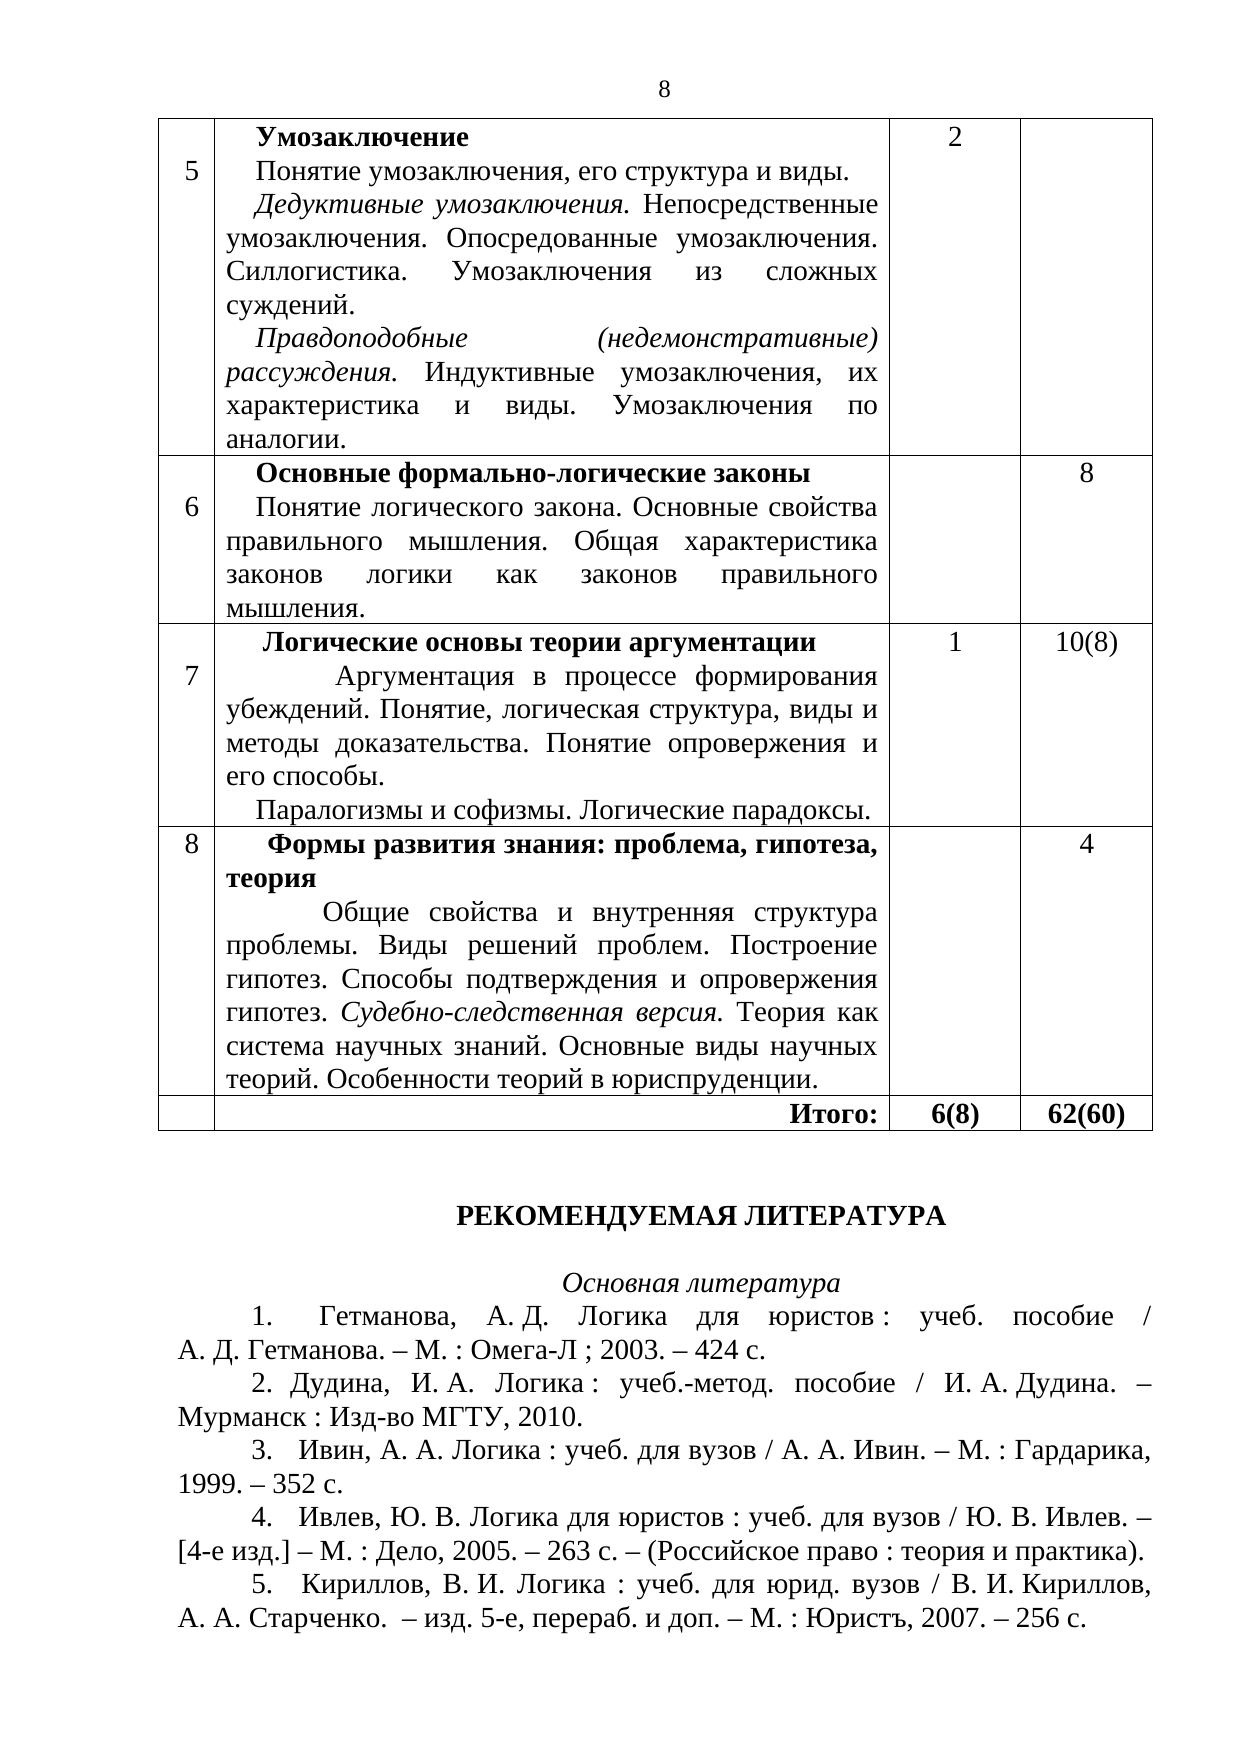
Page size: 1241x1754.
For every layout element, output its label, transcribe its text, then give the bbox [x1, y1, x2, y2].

text рекомендуемАЯ литературА [177, 1198, 1152, 1231]
table_cell [1021, 119, 1152, 454]
list Кириллов, В. И. Логика : учеб. для юрид. вузов / В. И. Кириллов, А. А. Старченко. – изд. 5-е, перераб. и доп. – М. : Юристъ, 2007. – 256 с. [177, 1567, 1152, 1634]
list Ивин, А. А. Логика : учеб. для вузов / А. А. Ивин. – М. : Гардарика, 1999. – 352 с. [177, 1432, 1152, 1499]
table_cell 4 [1021, 827, 1152, 1095]
table_cell Формы развития знания: проблема, гипотеза, теория Общие свойства и внутренняя структура проблемы. Виды решений проблем. Построение гипотез. Способы подтверждения и опровержения гипотез. Судебно-следственная версия. Теория как система научных знаний. Основные виды научных теорий. Особенности теорий в юриспруденции. [215, 827, 889, 1095]
table_cell 8 [1021, 456, 1152, 623]
table_cell [890, 456, 1020, 623]
table_cell Умозаключение Понятие умозаключения, его структура и виды. Дедуктивные умозаключения. Непосредственные умозаключения. Опосредованные умозаключения. Силлогистика. Умозаключения из сложных суждений. Правдоподобные (недемонстративные) рассуждения. Индуктивные умозаключения, их характеристика и виды. Умозаключения по аналогии. [215, 119, 889, 454]
text Основная литература [177, 1265, 1152, 1298]
table_cell 5 [159, 119, 214, 454]
table_cell Итого: [215, 1096, 889, 1129]
table_cell Логические основы теории аргументации Аргументация в процессе формирования убеждений. Понятие, логическая структура, виды и методы доказательства. Понятие опровержения и его способы. Паралогизмы и софизмы. Логические парадоксы. [215, 624, 889, 826]
table_cell 1 [890, 624, 1020, 826]
table_cell [159, 1096, 214, 1129]
list Ивлев, Ю. В. Логика для юристов : учеб. для вузов / Ю. В. Ивлев. – [4-е изд.] – М. : Дело, 2005. – 263 с. – (Российское право : теория и практика). [177, 1499, 1152, 1567]
table_cell [890, 827, 1020, 1095]
table_cell 10(8) [1021, 624, 1152, 826]
list Дудина, И. А. Логика : учеб.-метод. пособие / И. А. Дудина. – Мурманск : Изд-во МГТУ, 2010. [177, 1365, 1152, 1432]
table_cell 8 [159, 827, 214, 1095]
list Гетманова, А. Д. Логика для юристов : учеб. пособие / А. Д. Гетманова. – М. : Омега-Л ; 2003. – 424 с. [177, 1298, 1152, 1365]
table_cell 6 [159, 456, 214, 623]
table_cell 7 [159, 624, 214, 826]
table_cell Основные формально-логические законы Понятие логического закона. Основные свойства правильного мышления. Общая характеристика законов логики как законов правильного мышления. [215, 456, 889, 623]
table_cell 2 [890, 119, 1020, 454]
table_cell 6(8) [890, 1096, 1020, 1129]
table_cell 62(60) [1021, 1096, 1152, 1129]
